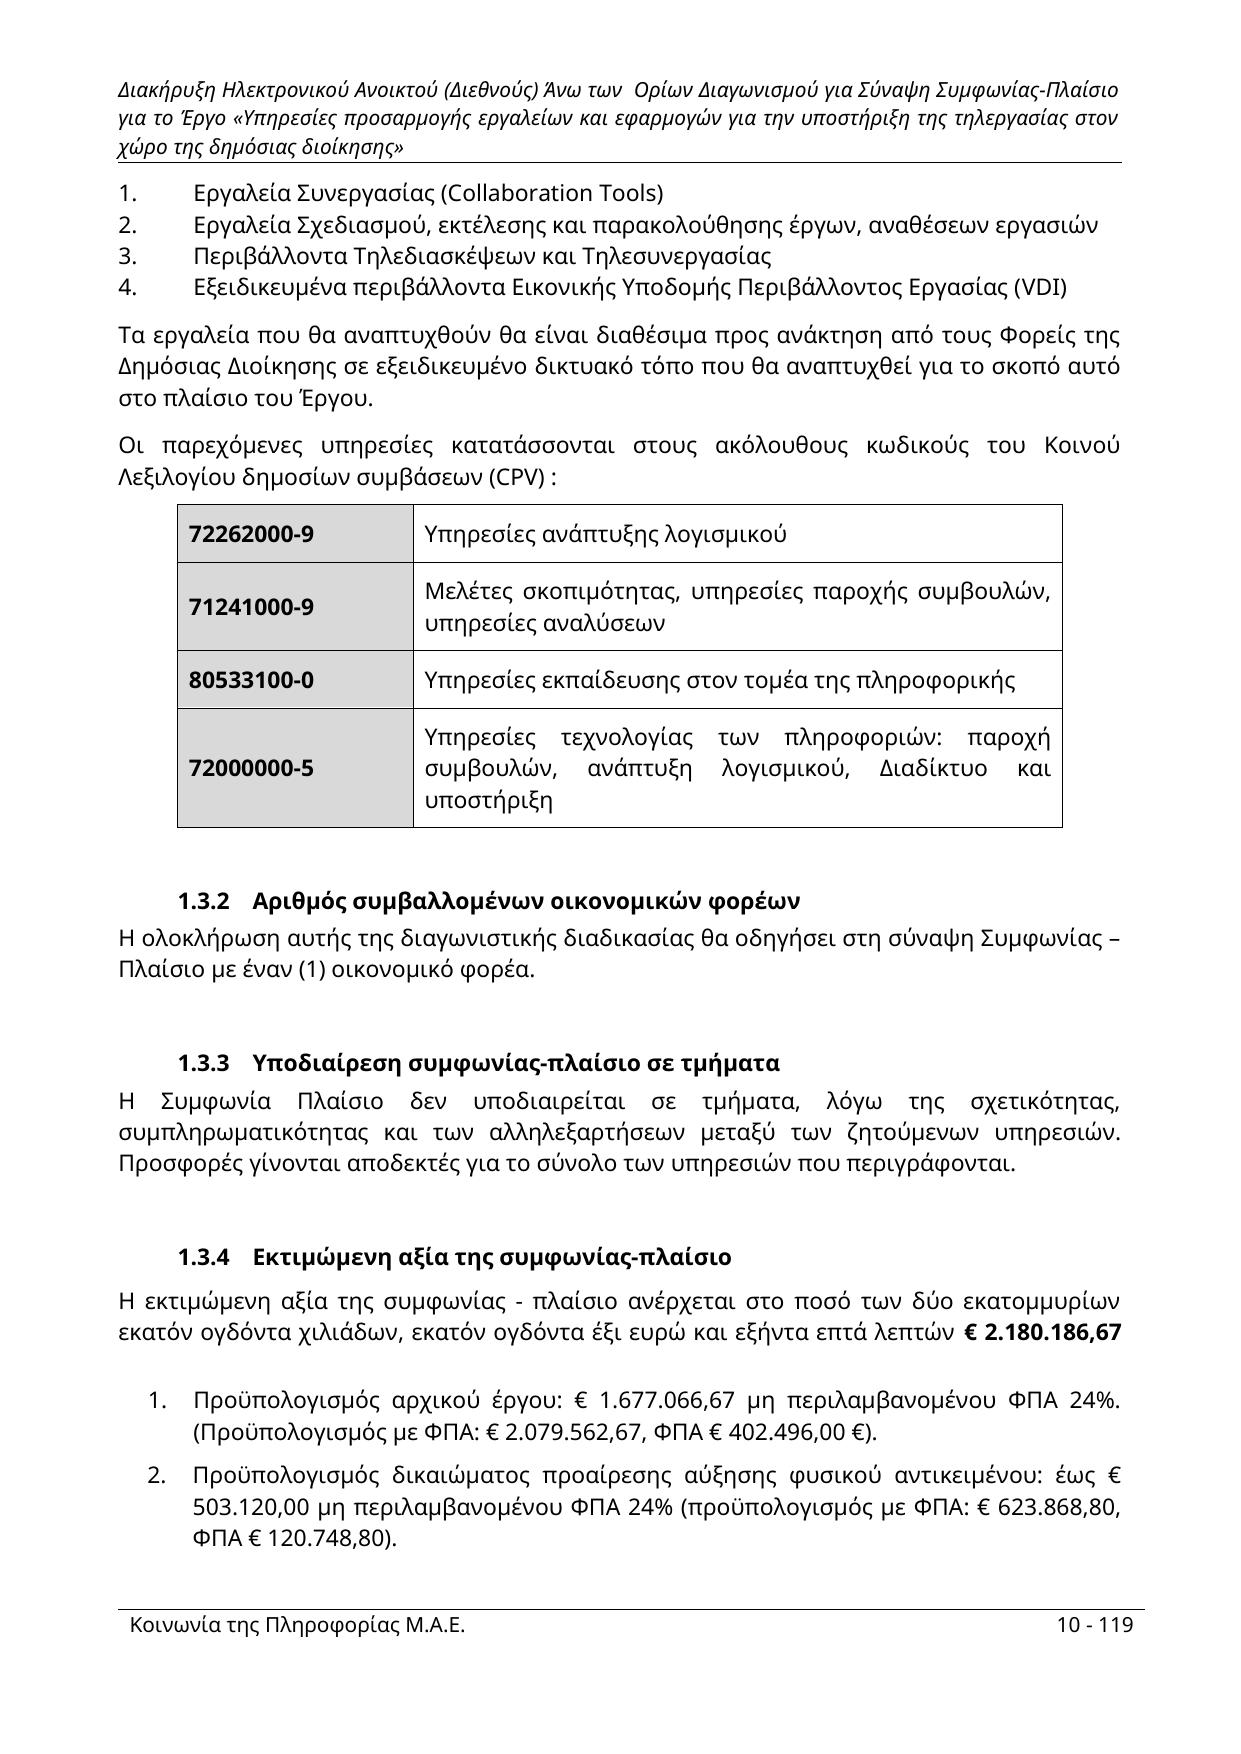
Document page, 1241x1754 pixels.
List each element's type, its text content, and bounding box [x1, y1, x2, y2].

list Εργαλεία Συνεργασίας (Collaboration Tools) [118, 177, 1122, 208]
list Περιβάλλοντα Τηλεδιασκέψεων και Τηλεσυνεργασίας [118, 240, 1122, 271]
text Τα εργαλεία που θα αναπτυχθούν θα είναι διαθέσιμα προς ανάκτηση από τους Φορείς της Δημόσιας Διοίκησης σε εξειδικευμένο δικτυακό τόπο που θα αναπτυχθεί για το σκοπό αυτό στο πλαίσιο του Έργου. [118, 319, 1122, 413]
text Οι παρεχόμενες υπηρεσίες κατατάσσονται στους ακόλουθους κωδικούς του Κοινού Λεξιλογίου δημοσίων συμβάσεων (CPV) : [118, 429, 1122, 492]
subtitle Αριθμός συμβαλλομένων οικονομικών φορέων [177, 884, 1122, 916]
text Η Συμφωνία Πλαίσιο δεν υποδιαιρείται σε τμήματα, λόγω της σχετικότητας, συμπληρωματικότητας και των αλληλεξαρτήσεων μεταξύ των ζητούμενων υπηρεσιών. Προσφορές γίνονται αποδεκτές για το σύνολο των υπηρεσιών που περιγράφονται. [118, 1084, 1122, 1178]
list Εξειδικευμένα περιβάλλοντα Εικονικής Υποδομής Περιβάλλοντος Εργασίας (VDI) [118, 271, 1122, 302]
subtitle Εκτιμώμενη αξία της συμφωνίας-πλαίσιο [177, 1241, 1122, 1272]
table_cell Υπηρεσίες τεχνολογίας των πληροφοριών: παροχή συμβουλών, ανάπτυξη λογισμικού, Διαδίκτυο και υποστήριξη [414, 709, 1062, 827]
table_header 72262000-9 [178, 505, 413, 562]
table_cell Υπηρεσίες εκπαίδευσης στον τομέα της πληροφορικής [414, 651, 1062, 707]
table_cell 71241000-9 [178, 563, 413, 650]
table_cell 80533100-0 [178, 651, 413, 707]
list Εργαλεία Σχεδιασμού, εκτέλεσης και παρακολούθησης έργων, αναθέσεων εργασιών [118, 208, 1122, 240]
table_header Υπηρεσίες ανάπτυξης λογισμικού [414, 505, 1062, 562]
table_cell Μελέτες σκοπιμότητας, υπηρεσίες παροχής συμβουλών, υπηρεσίες αναλύσεων [414, 563, 1062, 650]
text Η ολοκλήρωση αυτής της διαγωνιστικής διαδικασίας θα οδηγήσει στη σύναψη Συμφωνίας – Πλαίσιο με έναν (1) οικονομικό φορέα. [118, 922, 1122, 984]
list Προϋπολογισμός δικαιώματος προαίρεσης αύξησης φυσικού αντικειμένου: έως € 503.120,00 μη περιλαμβανομένου ΦΠΑ 24% (προϋπολογισμός με ΦΠΑ: € 623.868,80, ΦΠΑ € 120.748,80). [147, 1459, 1122, 1553]
subtitle Υποδιαίρεση συμφωνίας-πλαίσιο σε τμήματα [177, 1047, 1122, 1078]
list Προϋπολογισμός αρχικού έργου: € 1.677.066,67 μη περιλαμβανομένου ΦΠΑ 24%. (Προϋπολογισμός με ΦΠΑ: € 2.079.562,67, ΦΠΑ € 402.496,00 €). [148, 1384, 1122, 1447]
table_cell 72000000-5 [178, 709, 413, 827]
